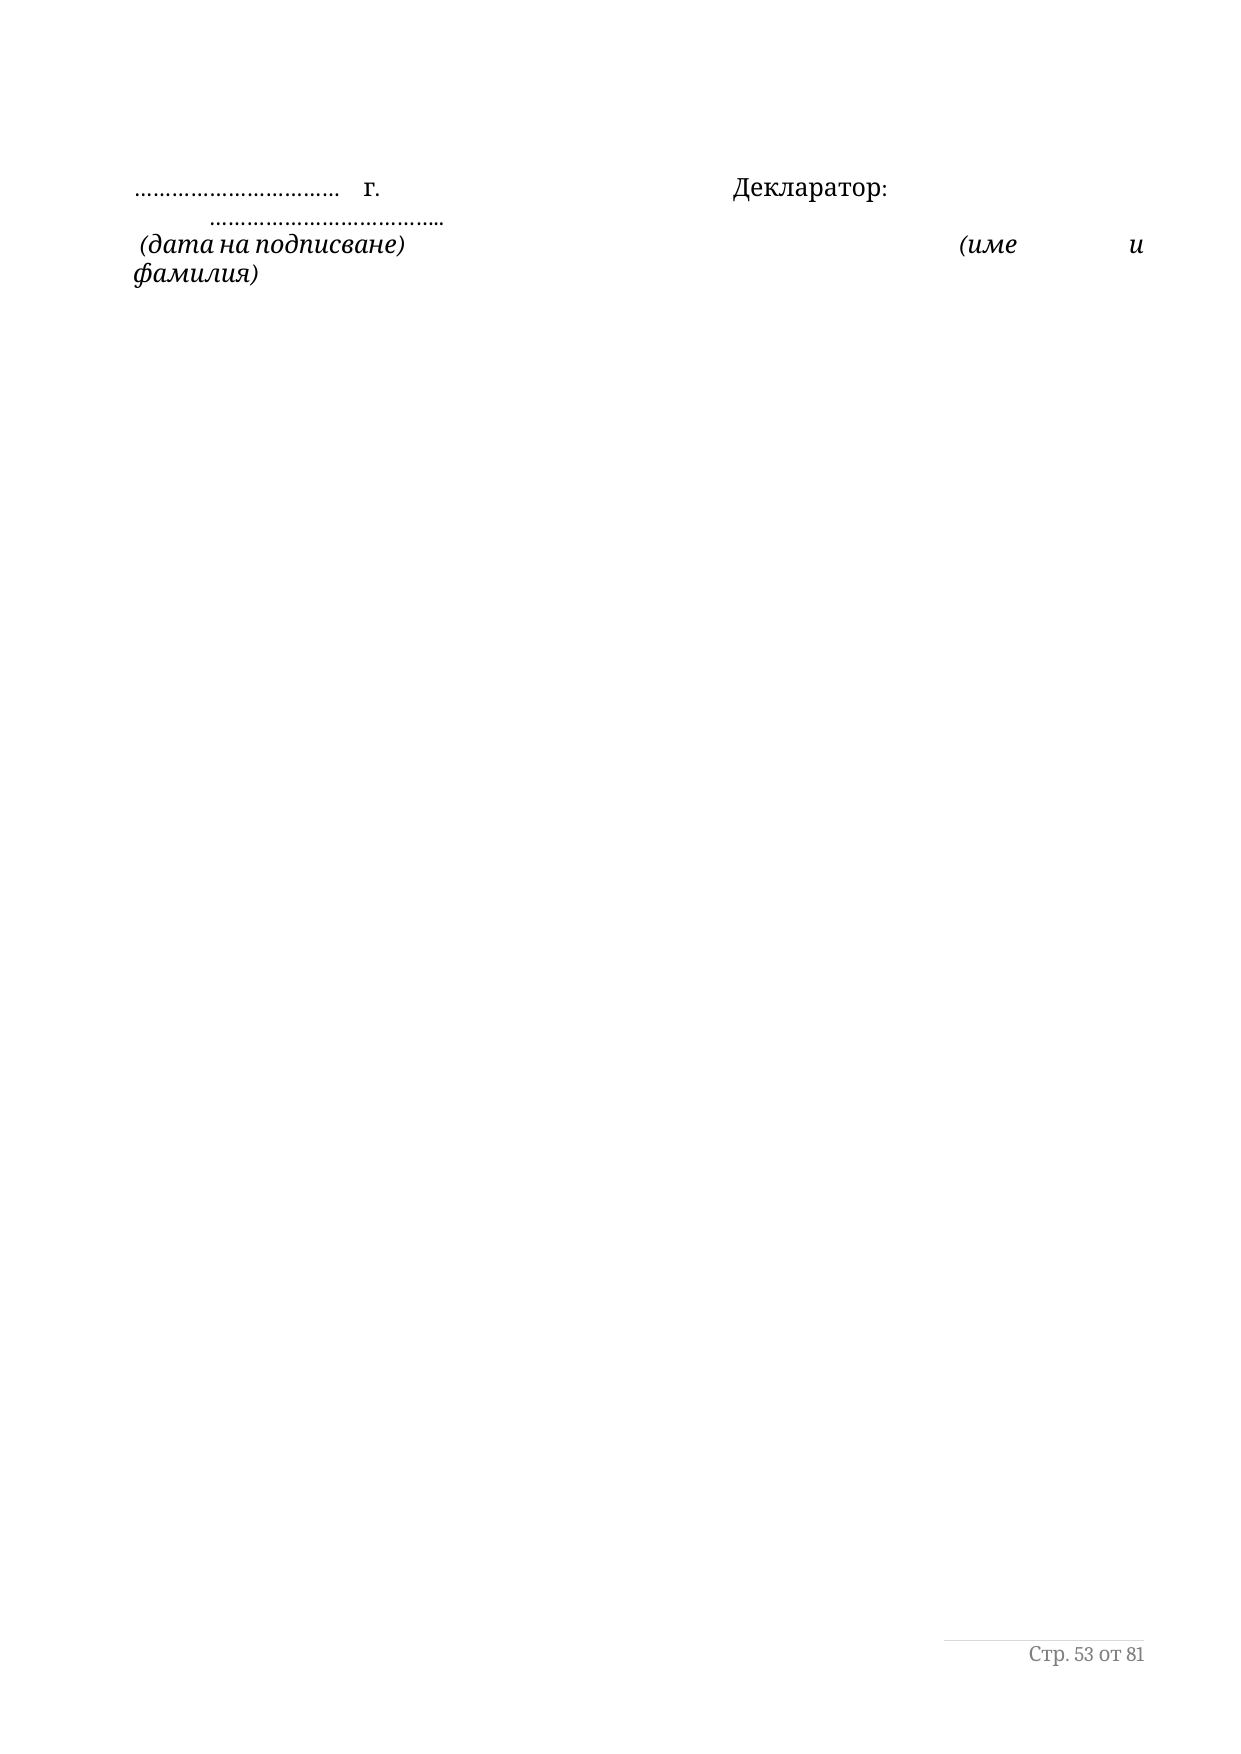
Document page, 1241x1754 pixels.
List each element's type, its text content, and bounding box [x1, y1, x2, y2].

text (дата на подписване) (име и фамилия) [133, 231, 1144, 289]
text …………………………… г. Декларатор: ……………………………….. [133, 174, 1144, 231]
